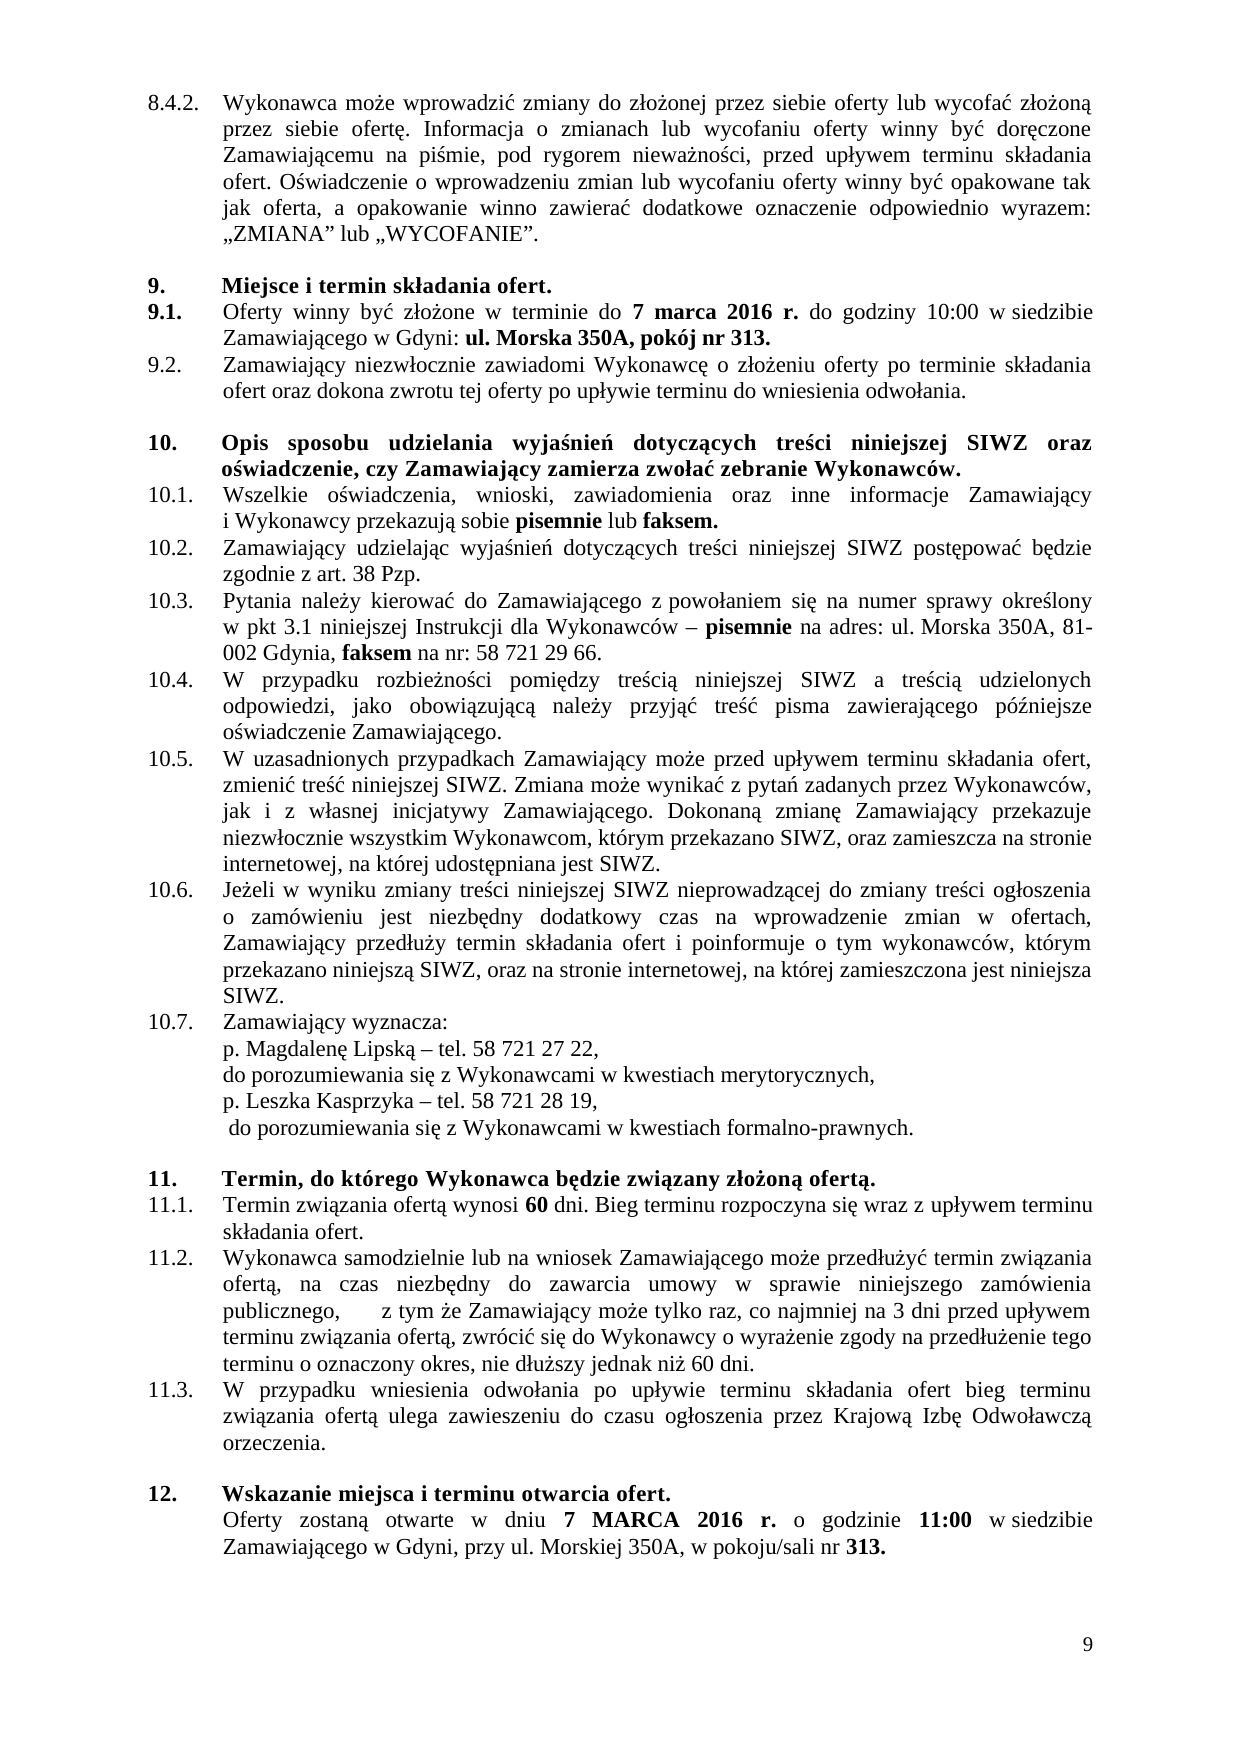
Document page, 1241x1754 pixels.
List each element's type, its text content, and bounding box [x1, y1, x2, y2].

text 11. Termin, do którego Wykonawca będzie związany złożoną ofertą. [148, 1165, 1093, 1191]
list W uzasadnionych przypadkach Zamawiający może przed upływem terminu składania ofert, zmienić treść niniejszej SIWZ. Zmiana może wynikać z pytań zadanych przez Wykonawców, jak i z własnej inicjatywy Zamawiającego. Dokonaną zmianę Zamawiający przekazuje niezwłocznie wszystkim Wykonawcom, którym przekazano SIWZ, oraz zamieszcza na stronie internetowej, na której udostępniana jest SIWZ. [148, 745, 1093, 877]
text 11.2. Wykonawca samodzielnie lub na wniosek Zamawiającego może przedłużyć termin związania ofertą, na czas niezbędny do zawarcia umowy w sprawie niniejszego zamówienia publicznego, z tym że Zamawiający może tylko raz, co najmniej na 3 dni przed upływem terminu związania ofertą, zwrócić się do Wykonawcy o wyrażenie zgody na przedłużenie tego terminu o oznaczony okres, nie dłuższy jednak niż 60 dni. [148, 1244, 1093, 1376]
text 11.1. Termin związania ofertą wynosi 60 dni. Bieg terminu rozpoczyna się wraz z upływem terminu składania ofert. [148, 1191, 1093, 1244]
text do porozumiewania się z Wykonawcami w kwestiach formalno-prawnych. [223, 1114, 1093, 1140]
list Zamawiający wyznacza: [148, 1008, 1093, 1035]
list Pytania należy kierować do Zamawiającego z powołaniem się na numer sprawy określony w pkt 3.1 niniejszej Instrukcji dla Wykonawców – pisemnie na adres: ul. Morska 350A, 81-002 Gdynia, faksem na nr: 58 721 29 66. [148, 587, 1093, 666]
text p. Magdalenę Lipską – tel. 58 721 27 22, [223, 1035, 1093, 1061]
list Zamawiający udzielając wyjaśnień dotyczących treści niniejszej SIWZ postępować będzie zgodnie z art. 38 Pzp. [148, 534, 1093, 587]
text do porozumiewania się z Wykonawcami w kwestiach merytorycznych, [223, 1061, 1093, 1087]
text p. Leszka Kasprzyka – tel. 58 721 28 19, [223, 1087, 1093, 1114]
text 12. Wskazanie miejsca i terminu otwarcia ofert. [148, 1480, 1093, 1506]
list Jeżeli w wyniku zmiany treści niniejszej SIWZ nieprowadzącej do zmiany treści ogłoszenia o zamówieniu jest niezbędny dodatkowy czas na wprowadzenie zmian w ofertach, Zamawiający przedłuży termin składania ofert i poinformuje o tym wykonawców, którym przekazano niniejszą SIWZ, oraz na stronie internetowej, na której zamieszczona jest niniejsza SIWZ. [148, 877, 1093, 1008]
list W przypadku rozbieżności pomiędzy treścią niniejszej SIWZ a treścią udzielonych odpowiedzi, jako obowiązującą należy przyjąć treść pisma zawierającego późniejsze oświadczenie Zamawiającego. [148, 666, 1093, 745]
text Oferty zostaną otwarte w dniu 7 marca 2016 r. o godzinie 11:00 w siedzibie Zamawiającego w Gdyni, przy ul. Morskiej 350A, w pokoju/sali nr 313. [223, 1506, 1093, 1559]
list Wykonawca może wprowadzić zmiany do złożonej przez siebie oferty lub wycofać złożoną przez siebie ofertę. Informacja o zmianach lub wycofaniu oferty winny być doręczone Zamawiającemu na piśmie, pod rygorem nieważności, przed upływem terminu składania ofert. Oświadczenie o wprowadzeniu zmian lub wycofaniu oferty winny być opakowane tak jak oferta, a opakowanie winno zawierać dodatkowe oznaczenie odpowiednio wyrazem: „ZMIANA” lub „WYCOFANIE”. [148, 89, 1093, 247]
list Oferty winny być złożone w terminie do 7 marca 2016 r. do godziny 10:00 w siedzibie Zamawiającego w Gdyni: ul. Morska 350A, pokój nr 313. [148, 298, 1093, 351]
text 9.2. Zamawiający niezwłocznie zawiadomi Wykonawcę o złożeniu oferty po terminie składania ofert oraz dokona zwrotu tej oferty po upływie terminu do wniesienia odwołania. [148, 351, 1093, 403]
text 9. Miejsce i termin składania ofert. [148, 272, 1093, 298]
text 11.3. W przypadku wniesienia odwołania po upływie terminu składania ofert bieg terminu związania ofertą ulega zawieszeniu do czasu ogłoszenia przez Krajową Izbę Odwoławczą orzeczenia. [148, 1376, 1093, 1455]
list Wszelkie oświadczenia, wnioski, zawiadomienia oraz inne informacje Zamawiający i Wykonawcy przekazują sobie pisemnie lub faksem. [148, 481, 1093, 534]
text 10. Opis sposobu udzielania wyjaśnień dotyczących treści niniejszej SIWZ oraz oświadczenie, czy Zamawiający zamierza zwołać zebranie Wykonawców. [148, 428, 1093, 481]
